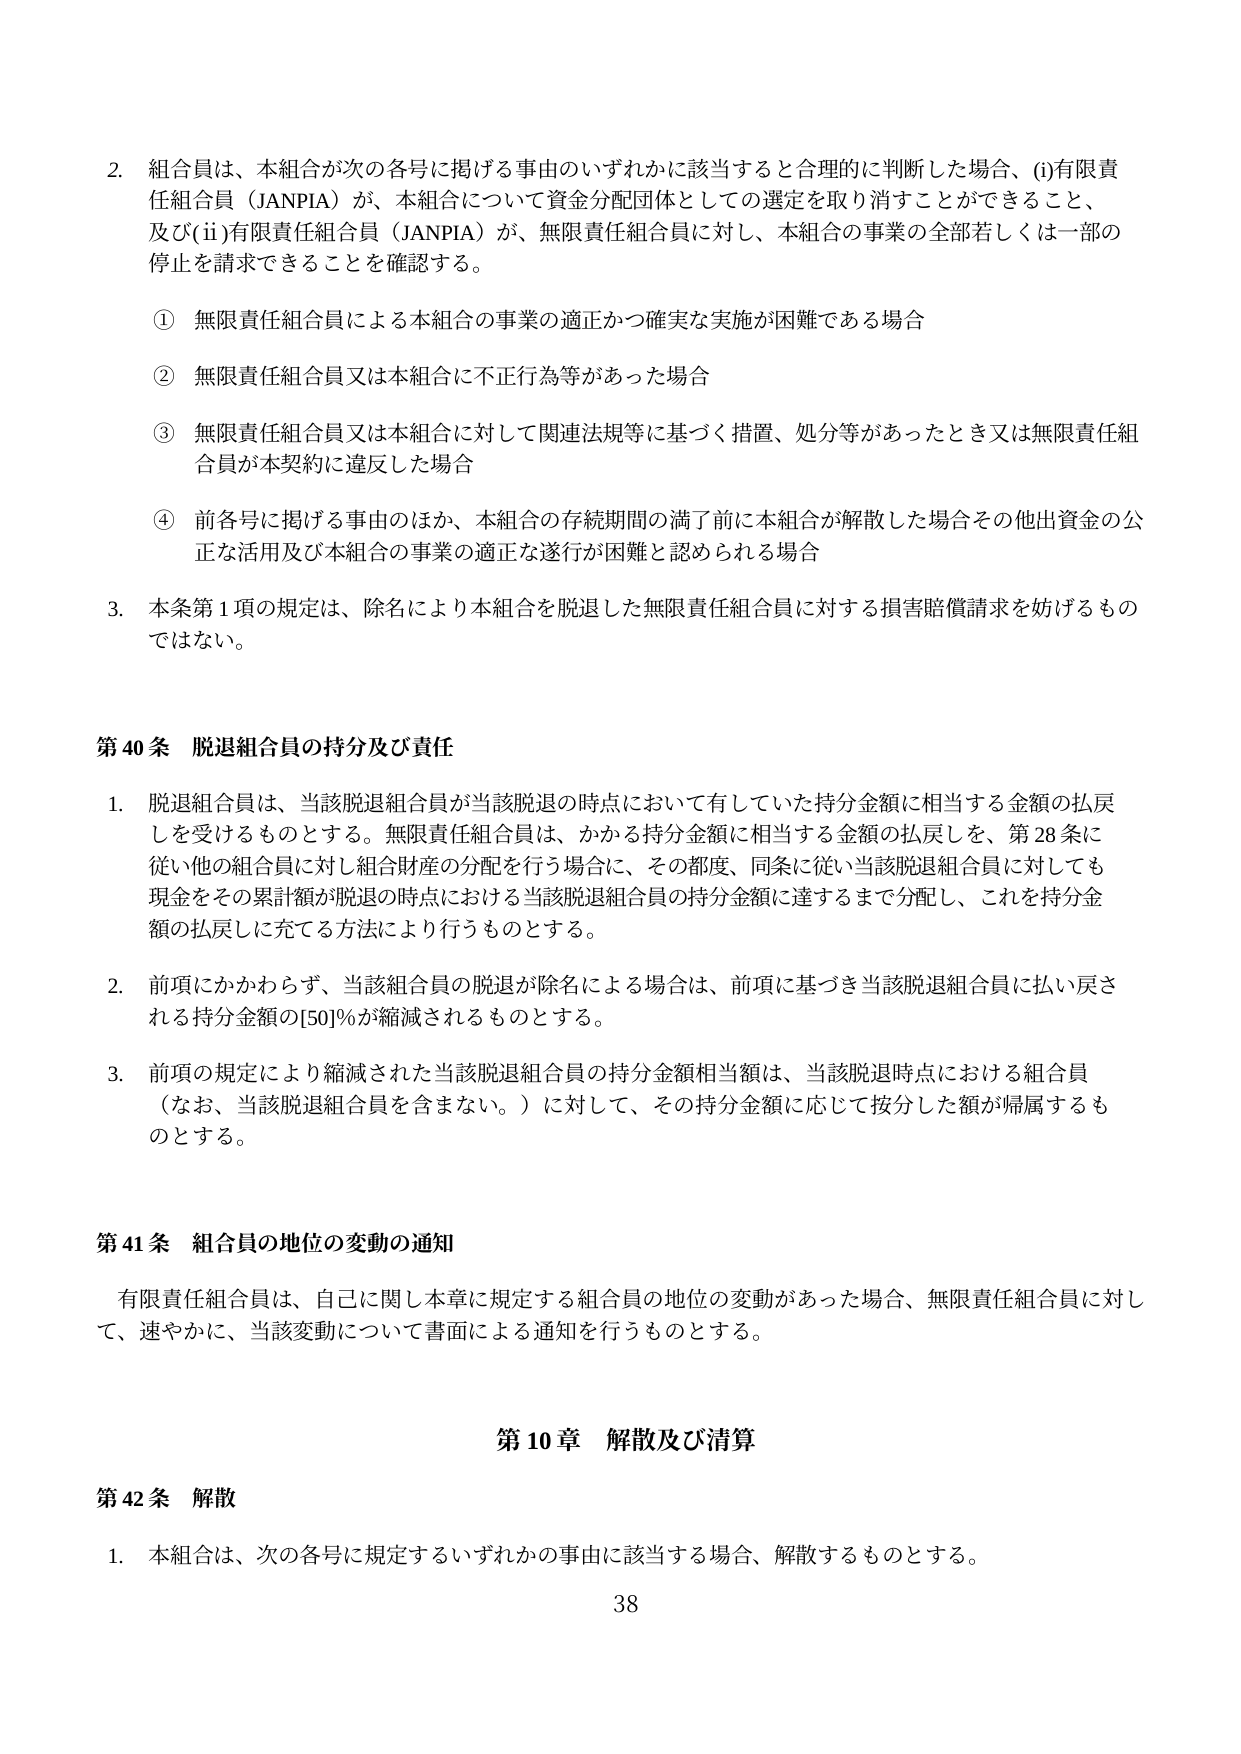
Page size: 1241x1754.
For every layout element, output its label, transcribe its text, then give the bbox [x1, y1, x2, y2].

text 第40条 脱退組合員の持分及び責任 [96, 730, 1157, 761]
list 無限責任組合員による本組合の事業の適正かつ確実な実施が困難である場合 [153, 303, 1157, 334]
text 第42条 解散 [96, 1482, 1157, 1513]
list 前項の規定により縮減された当該脱退組合員の持分金額相当額は、当該脱退時点における組合員（なお、当該脱退組合員を含まない。）に対して、その持分金額に応じて按分した額が帰属するものとする。 [107, 1056, 1123, 1151]
list 前項にかかわらず、当該組合員の脱退が除名による場合は、前項に基づき当該脱退組合員に払い戻される持分金額の[50]％が縮減されるものとする。 [107, 968, 1123, 1031]
list 本組合は、次の各号に規定するいずれかの事由に該当する場合、解散するものとする。 [107, 1538, 1157, 1569]
subtitle 第10章 解散及び清算 [96, 1421, 1157, 1457]
text 第41条 組合員の地位の変動の通知 [96, 1226, 1157, 1257]
list 本条第1項の規定は、除名により本組合を脱退した無限責任組合員に対する損害賠償請求を妨げるものではない。 [107, 592, 1157, 654]
list 脱退組合員は、当該脱退組合員が当該脱退の時点において有していた持分金額に相当する金額の払戻しを受けるものとする。無限責任組合員は、かかる持分金額に相当する金額の払戻しを、第28条に従い他の組合員に対し組合財産の分配を行う場合に、その都度、同条に従い当該脱退組合員に対しても現金をその累計額が脱退の時点における当該脱退組合員の持分金額に達するまで分配し、これを持分金額の払戻しに充てる方法により行うものとする。 [107, 786, 1123, 943]
list 無限責任組合員又は本組合に対して関連法規等に基づく措置、処分等があったとき又は無限責任組合員が本契約に違反した場合 [153, 416, 1157, 479]
text 有限責任組合員は、自己に関し本章に規定する組合員の地位の変動があった場合、無限責任組合員に対して、速やかに、当該変動について書面による通知を行うものとする。 [96, 1282, 1157, 1345]
list 前各号に掲げる事由のほか、本組合の存続期間の満了前に本組合が解散した場合その他出資金の公正な活用及び本組合の事業の適正な遂行が困難と認められる場合 [153, 504, 1157, 567]
list 無限責任組合員又は本組合に不正行為等があった場合 [153, 359, 1157, 391]
list 組合員は、本組合が次の各号に掲げる事由のいずれかに該当すると合理的に判断した場合、(i)有限責任組合員（JANPIA）が、本組合について資金分配団体としての選定を取り消すことができること、及び(ⅱ)有限責任組合員（JANPIA）が、無限責任組合員に対し、本組合の事業の全部若しくは一部の停止を請求できることを確認する。 [107, 152, 1123, 278]
